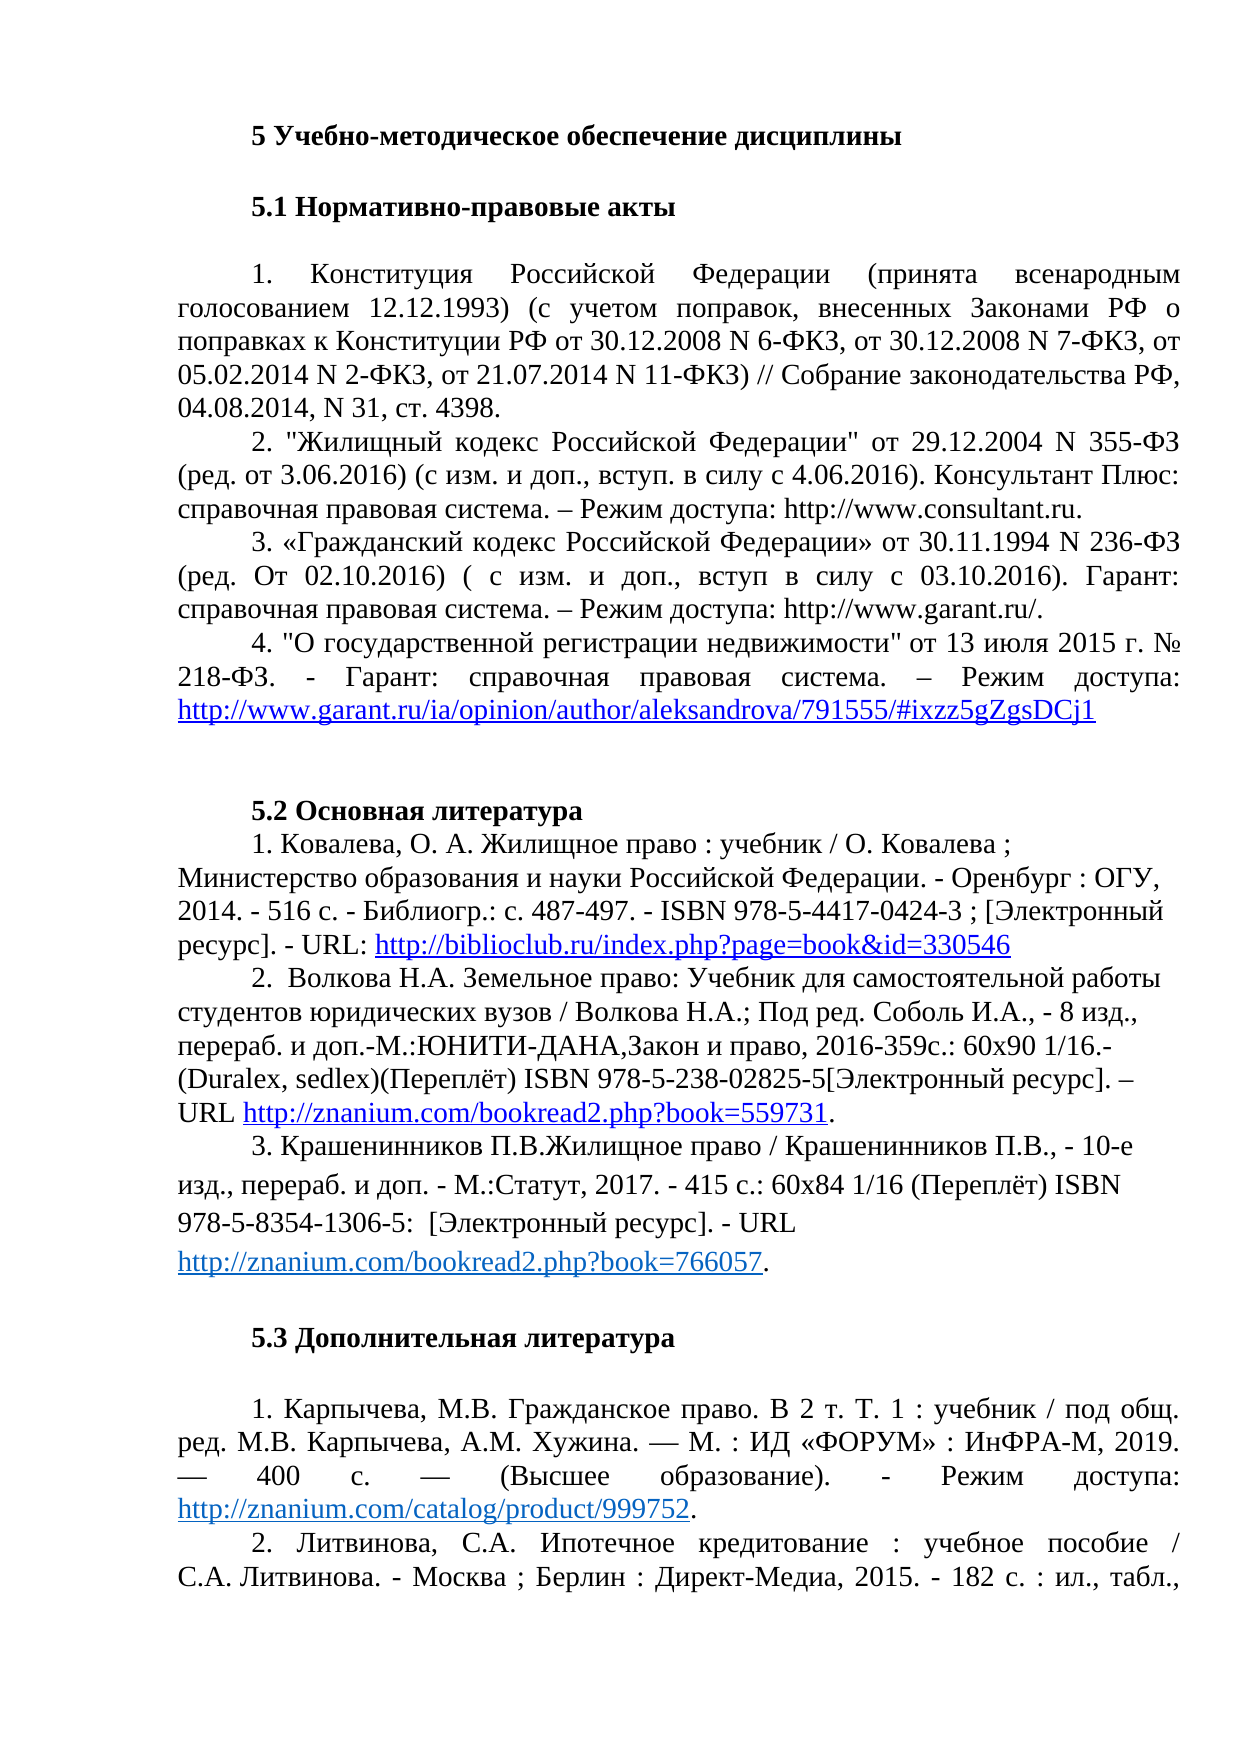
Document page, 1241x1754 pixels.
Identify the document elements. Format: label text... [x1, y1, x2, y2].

text 1. Ковалева, О. А. Жилищное право : учебник / О. Ковалева ; Министерство образования и науки Российской Федерации. - Оренбург : ОГУ, 2014. - 516 с. - Библиогр.: с. 487-497. - ISBN 978-5-4417-0424-3 ; [Электронный ресурс]. - URL: http://biblioclub.ru/index.php?page=book&id=330546 [177, 826, 1181, 961]
text 5.2 Основная литература [177, 793, 1181, 826]
text 5.3 Дополнительная литература [177, 1320, 1181, 1353]
text 3. «Гражданский кодекс Российской Федерации» от 30.11.1994 N 236-ФЗ (ред. От 02.10.2016) ( с изм. и доп., вступ в силу с 03.10.2016). Гарант: справочная правовая система. – Режим доступа: http://www.garant.ru/. [177, 524, 1181, 625]
text 2. Волкова Н.А. Земельное право: Учебник для самостоятельной работы студентов юридических вузов / Волкова Н.А.; Под ред. Соболь И.А., - 8 изд., перераб. и доп.-М.:ЮНИТИ-ДАНА,Закон и право, 2016-359с.: 60x90 1/16.-(Duralex, sedlex)(Переплёт) ISBN 978-5-238-02825-5[Электронный ресурс]. –URL http://znanium.com/bookread2.php?book=559731. [177, 961, 1181, 1128]
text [177, 1525, 1181, 1592]
text 5 Учебно-методическое обеспечение дисциплины [177, 118, 1181, 152]
text 4. "О государственной регистрации недвижимости" от 13 июля 2015 г. № 218-ФЗ. - Гарант: справочная правовая система. – Режим доступа: http://www.garant.ru/ia/opinion/author/aleksandrova/791555/#ixzz5gZgsDCj1 [177, 625, 1181, 726]
text 5.1 Нормативно-правовые акты [177, 189, 1181, 223]
text 1. Карпычева, М.В. Гражданское право. В 2 т. Т. 1 : учебник / под общ. ред. М.В. Карпычева, А.М. Хужина. — М. : ИД «ФОРУМ» : ИнФРА-М, 2019. — 400 с. — (Высшее образование). - Режим доступа: http://znanium.com/catalog/product/999752. [177, 1391, 1181, 1525]
text 3. Крашенинников П.В.Жилищное право / Крашенинников П.В., - 10-е изд., перераб. и доп. - М.:Статут, 2017. - 415 с.: 60x84 1/16 (Переплёт) ISBN 978-5-8354-1306-5: [Электронный ресурс]. - URL http://znanium.com/bookread2.php?book=766057. [177, 1128, 1181, 1277]
text 2. "Жилищный кодекс Российской Федерации" от 29.12.2004 N 355-ФЗ (ред. от 3.06.2016) (с изм. и доп., вступ. в силу с 4.06.2016). Консультант Плюс: справочная правовая система. – Режим доступа: http://www.consultant.ru. [177, 424, 1181, 524]
text 1. Конституция Российской Федерации (принята всенародным голосованием 12.12.1993) (с учетом поправок, внесенных Законами РФ о поправках к Конституции РФ от 30.12.2008 N 6-ФКЗ, от 30.12.2008 N 7-ФКЗ, от 05.02.2014 N 2-ФКЗ, от 21.07.2014 N 11-ФКЗ) // Собрание законодательства РФ, 04.08.2014, N 31, ст. 4398. [177, 256, 1181, 424]
